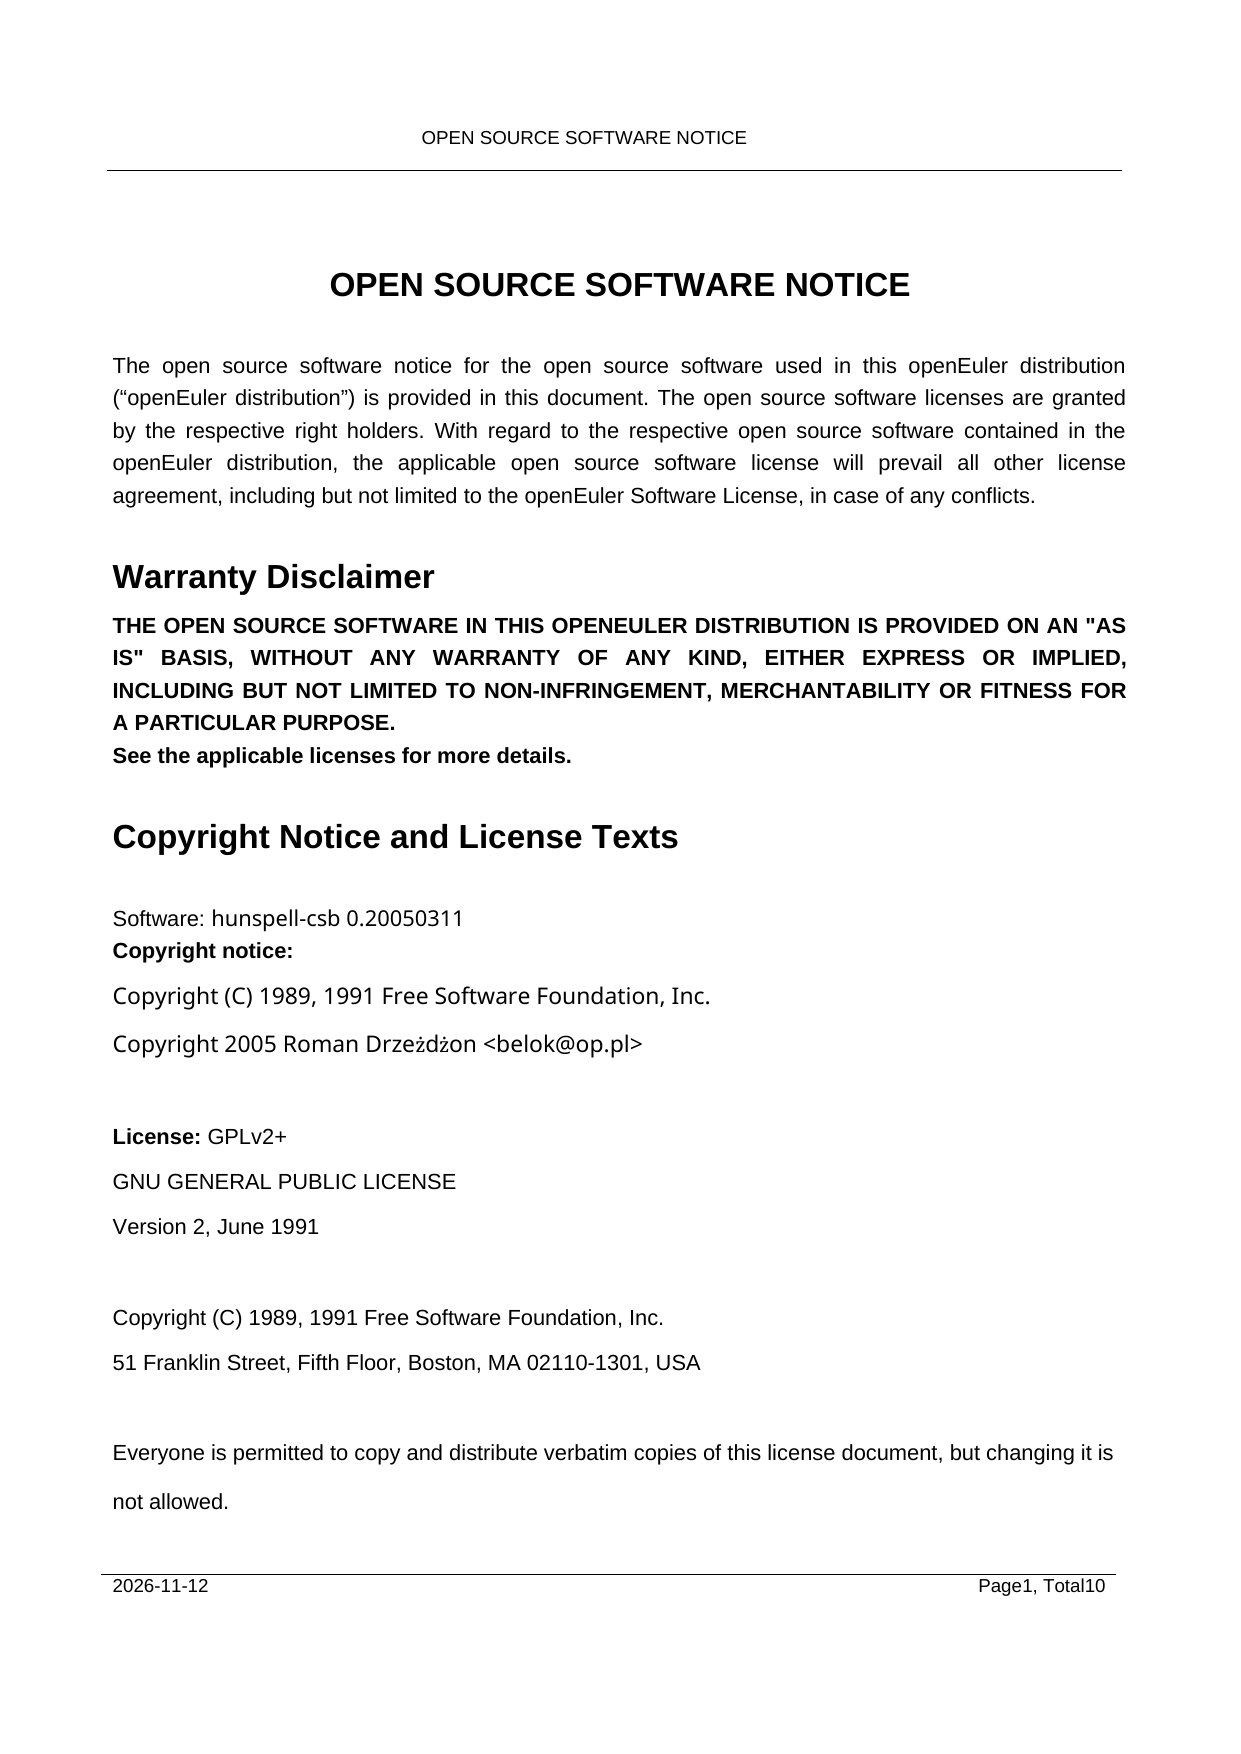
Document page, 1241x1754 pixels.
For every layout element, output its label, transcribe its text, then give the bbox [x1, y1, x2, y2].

text Warranty Disclaimer [112, 544, 1128, 609]
text Copyright notice: [112, 934, 1128, 966]
text 51 Franklin Street, Fifth Floor, Boston, MA 02110-1301, USA [112, 1346, 1128, 1378]
text Everyone is permitted to copy and distribute verbatim copies of this license document, but changing it is not allowed. [112, 1436, 1128, 1517]
text Copyright (C) 1989, 1991 Free Software Foundation, Inc. [112, 979, 1128, 1012]
text GNU GENERAL PUBLIC LICENSE [112, 1166, 1128, 1198]
text Copyright 2005 Roman Drzeżdżon <belok@op.pl> [112, 1027, 1128, 1060]
text Software: hunspell-csb 0.20050311 [112, 901, 1128, 934]
text THE OPEN SOURCE SOFTWARE IN THIS OPENEULER DISTRIBUTION IS PROVIDED ON AN "AS IS" BASIS, WITHOUT ANY WARRANTY OF ANY KIND, EITHER EXPRESS OR IMPLIED, INCLUDING BUT NOT LIMITED TO NON-INFRINGEMENT, MERCHANTABILITY OR FITNESS FOR A PARTICULAR PURPOSE. See the applicable licenses for more details. [112, 609, 1128, 771]
text Copyright Notice and License Texts [112, 804, 1128, 869]
text OPEN SOURCE SOFTWARE NOTICE [112, 251, 1128, 316]
text The open source software notice for the open source software used in this openEuler distribution (“openEuler distribution”) is provided in this document. The open source software licenses are granted by the respective right holders. With regard to the respective open source software contained in the openEuler distribution, the applicable open source software license will prevail all other license agreement, including but not limited to the openEuler Software License, in case of any conflicts. [112, 349, 1128, 511]
text Version 2, June 1991 [112, 1211, 1128, 1243]
text Copyright (C) 1989, 1991 Free Software Foundation, Inc. [112, 1301, 1128, 1333]
text License: GPLv2+ [112, 1120, 1128, 1153]
